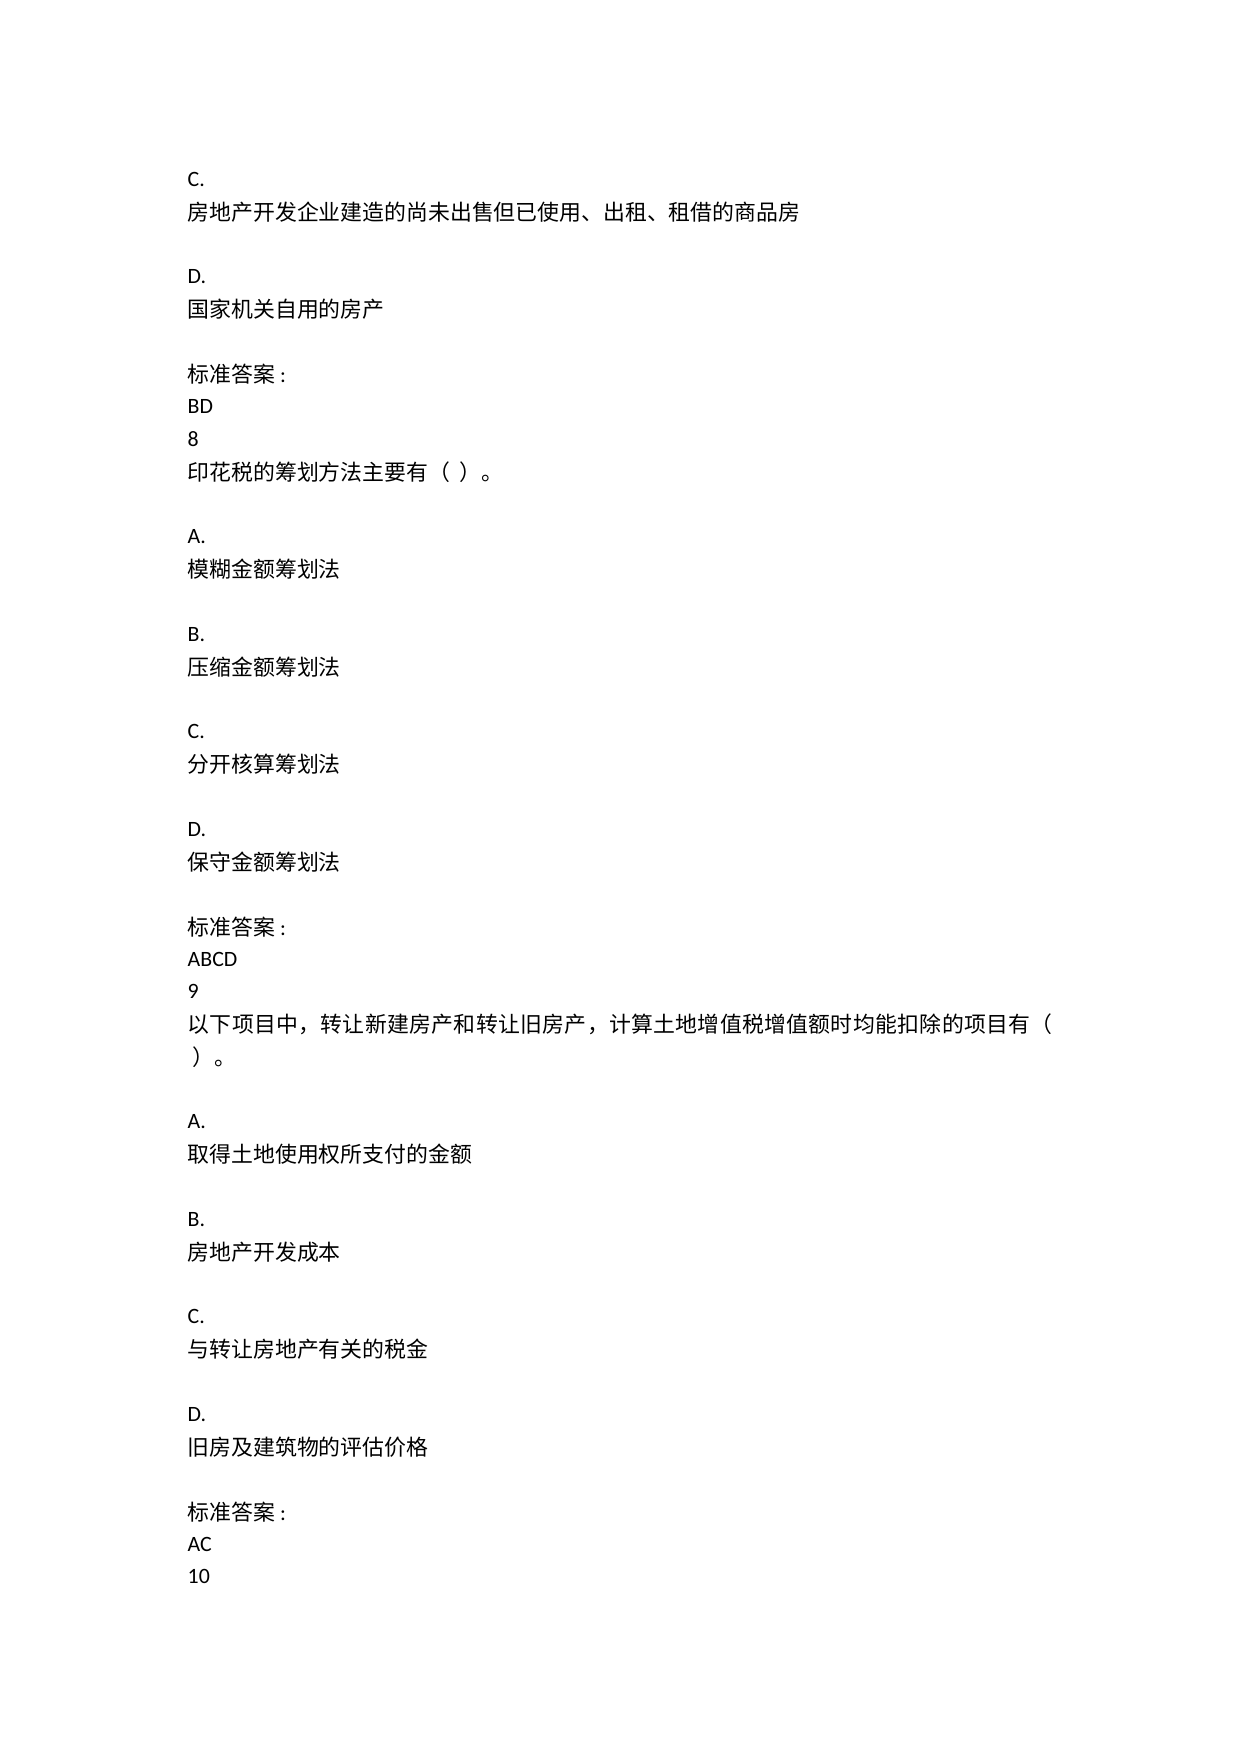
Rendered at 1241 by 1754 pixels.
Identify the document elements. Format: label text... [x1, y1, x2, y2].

text 与转让房地产有关的税金 [187, 1332, 1053, 1364]
text 房地产开发成本 [187, 1234, 1053, 1267]
text 10 [187, 1559, 1053, 1592]
text C. [187, 162, 1053, 194]
text 标准答案 : [187, 1494, 1053, 1527]
text 房地产开发企业建造的尚未出售但已使用、出租、租借的商品房 [187, 194, 1053, 227]
text 国家机关自用的房产 [187, 292, 1053, 324]
text B. [187, 617, 1053, 649]
text BD [187, 389, 1053, 422]
text 9 [187, 974, 1053, 1007]
text C. [187, 714, 1053, 747]
text 压缩金额筹划法 [187, 649, 1053, 682]
text 分开核算筹划法 [187, 747, 1053, 779]
text 取得土地使用权所支付的金额 [187, 1137, 1053, 1169]
text 标准答案 : [187, 357, 1053, 389]
text D. [187, 1397, 1053, 1429]
text AC [187, 1527, 1053, 1559]
text D. [187, 259, 1053, 292]
text 印花税的筹划方法主要有（ ）。 [187, 454, 1053, 487]
text 模糊金额筹划法 [187, 552, 1053, 584]
text B. [187, 1202, 1053, 1234]
text ABCD [187, 942, 1053, 974]
text A. [187, 519, 1053, 552]
text 标准答案 : [187, 909, 1053, 942]
text A. [187, 1104, 1053, 1137]
text 旧房及建筑物的评估价格 [187, 1429, 1053, 1462]
text 8 [187, 422, 1053, 454]
text 保守金额筹划法 [187, 844, 1053, 877]
text C. [187, 1299, 1053, 1332]
text D. [187, 812, 1053, 844]
text 以下项目中，转让新建房产和转让旧房产，计算土地增值税增值额时均能扣除的项目有（ ）。 [187, 1007, 1053, 1072]
